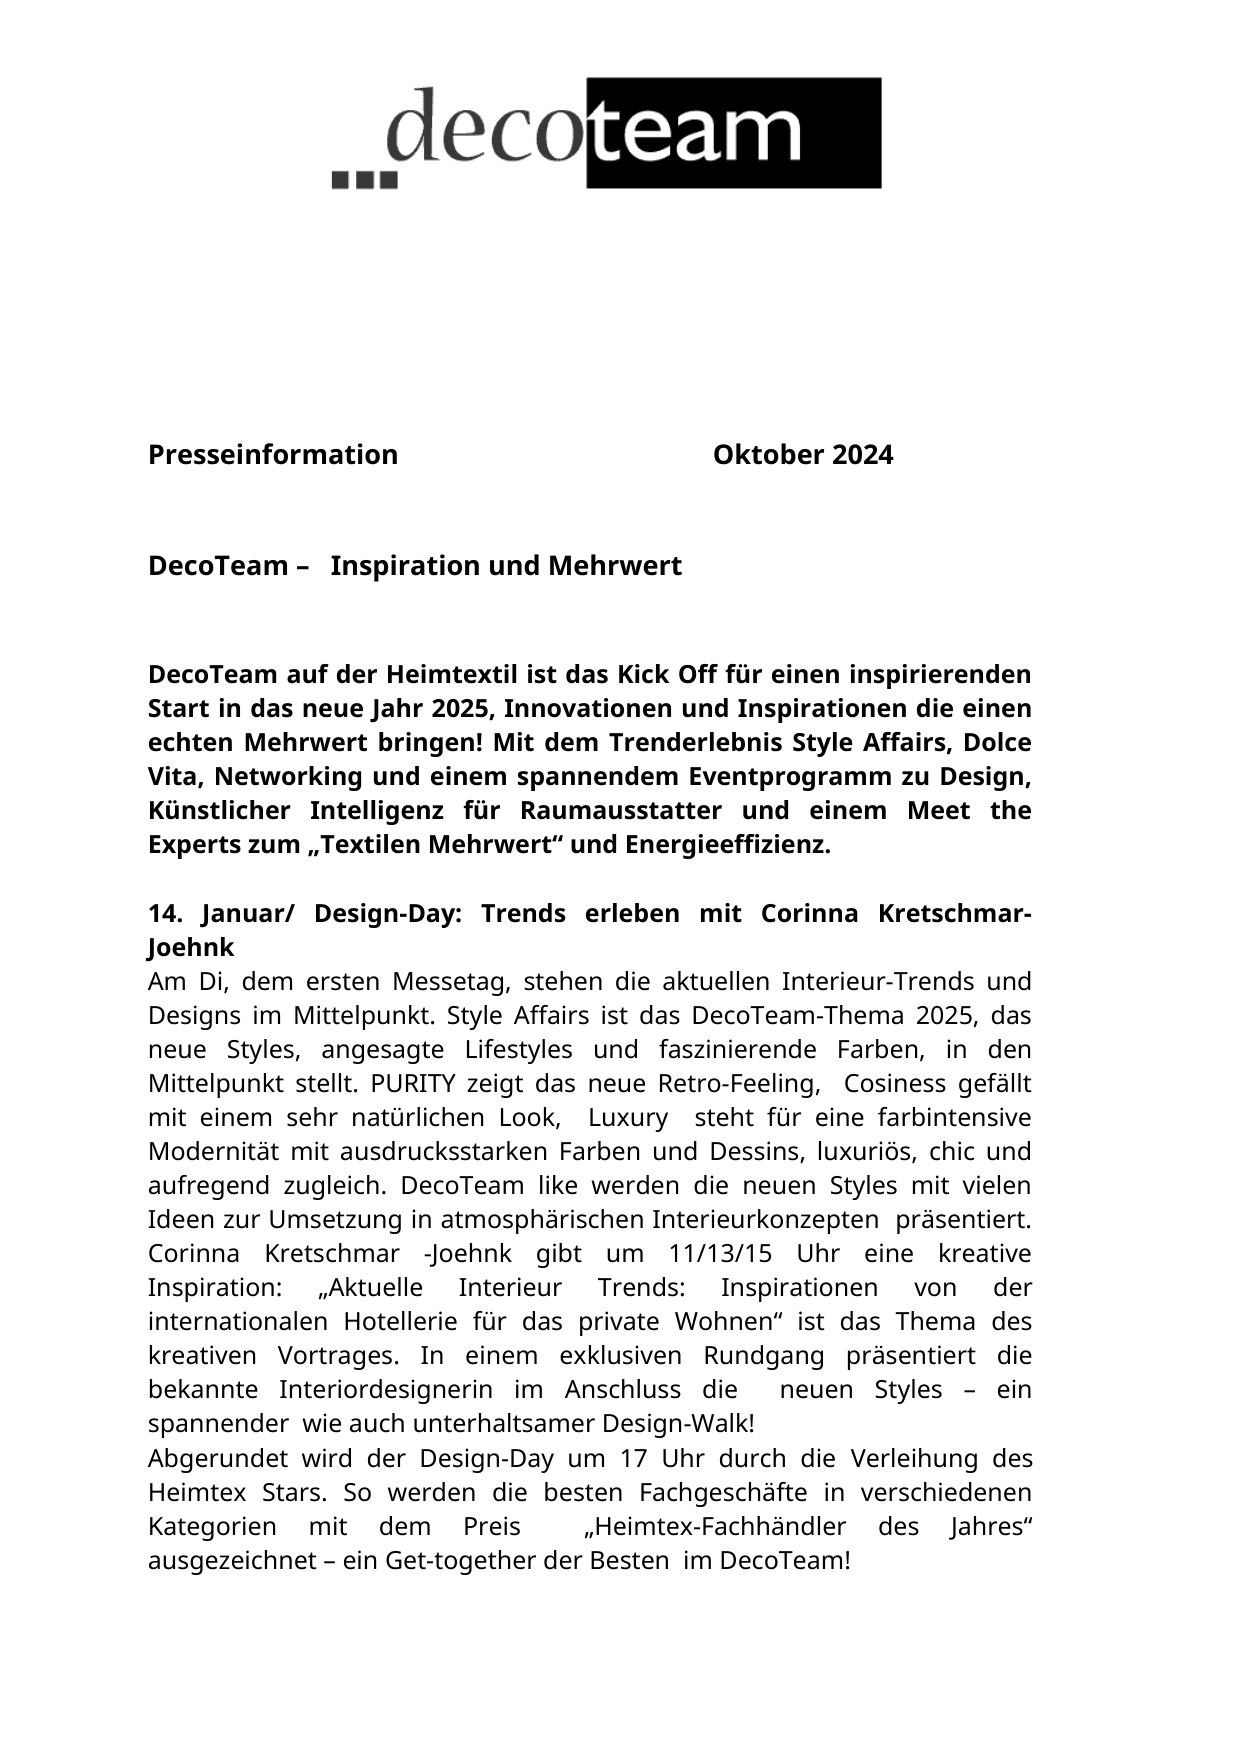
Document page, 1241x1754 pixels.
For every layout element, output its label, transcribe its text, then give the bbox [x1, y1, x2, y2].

picture [331, 75, 883, 192]
text Abgerundet wird der Design-Day um 17 Uhr durch die Verleihung des Heimtex Stars. So werden die besten Fachgeschäfte in verschiedenen Kategorien mit dem Preis „Heimtex-Fachhändler des Jahres“ ausgezeichnet – ein Get-together der Besten im DecoTeam! [148, 1440, 1033, 1576]
text Presseinformation Oktober 2024 [148, 436, 1033, 472]
text Am Di, dem ersten Messetag, stehen die aktuellen Interieur-Trends und Designs im Mittelpunkt. Style Affairs ist das DecoTeam-Thema 2025, das neue Styles, angesagte Lifestyles und faszinierende Farben, in den Mittelpunkt stellt. PURITY zeigt das neue Retro-Feeling, Cosiness gefällt mit einem sehr natürlichen Look, Luxury steht für eine farbintensive Modernität mit ausdrucksstarken Farben und Dessins, luxuriös, chic und aufregend zugleich. DecoTeam like werden die neuen Styles mit vielen Ideen zur Umsetzung in atmosphärischen Interieurkonzepten präsentiert. Corinna Kretschmar -Joehnk gibt um 11/13/15 Uhr eine kreative Inspiration: „Aktuelle Interieur Trends: Inspirationen von der internationalen Hotellerie für das private Wohnen“ ist das Thema des kreativen Vortrages. In einem exklusiven Rundgang präsentiert die bekannte Interiordesignerin im Anschluss die neuen Styles – ein spannender wie auch unterhaltsamer Design-Walk! [148, 963, 1033, 1440]
text DecoTeam – Inspiration und Mehrwert [148, 546, 1033, 583]
text 14. Januar/ Design-Day: Trends erleben mit Corinna Kretschmar-Joehnk [148, 895, 1033, 963]
text DecoTeam auf der Heimtextil ist das Kick Off für einen inspirierenden Start in das neue Jahr 2025, Innovationen und Inspirationen die einen echten Mehrwert bringen! Mit dem Trenderlebnis Style Affairs, Dolce Vita, Networking und einem spannendem Eventprogramm zu Design, Künstlicher Intelligenz für Raumausstatter und einem Meet the Experts zum „Textilen Mehrwert“ und Energieeffizienz. [148, 657, 1033, 861]
